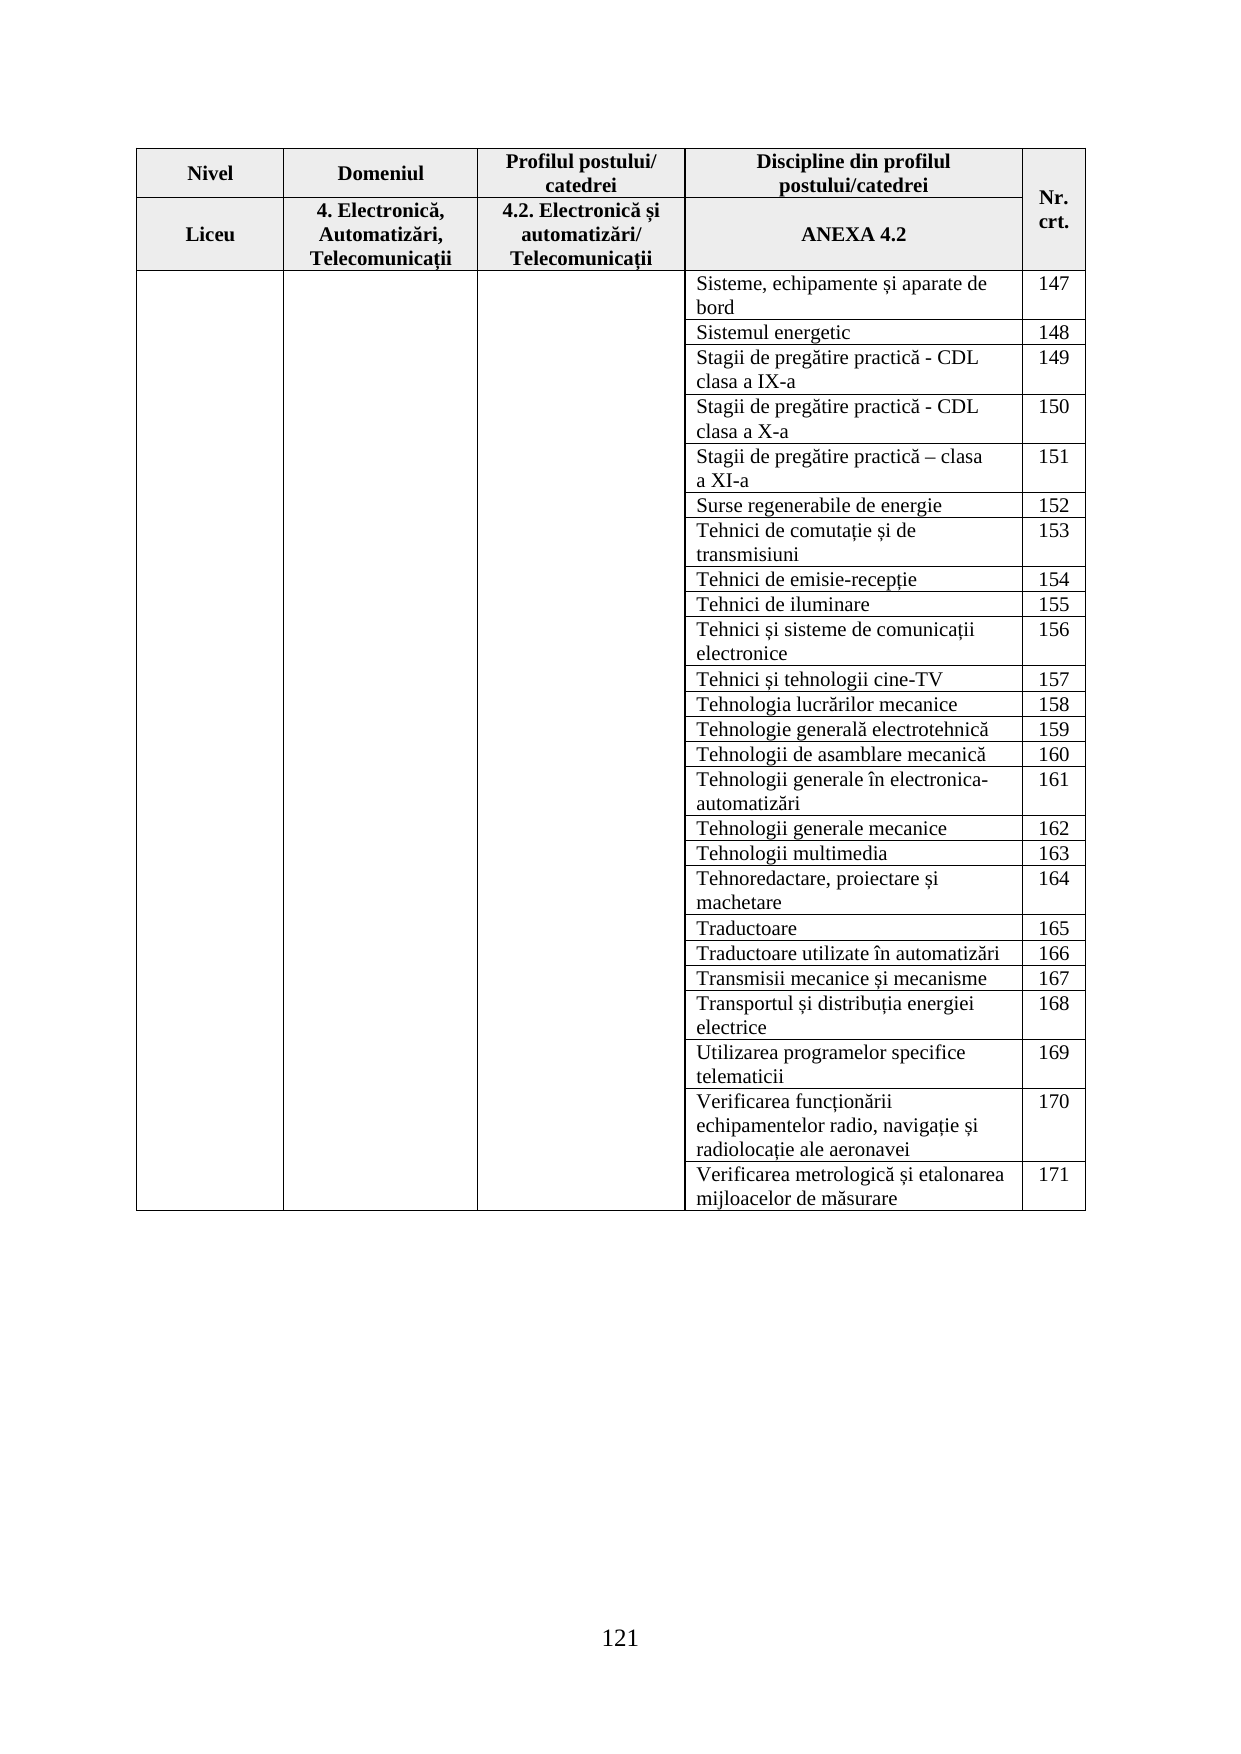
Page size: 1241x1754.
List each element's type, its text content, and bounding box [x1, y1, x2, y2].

table_cell Sisteme, echipamente și aparate de bord [686, 271, 1022, 319]
table_cell Tehnici și sisteme de comunicații electronice [686, 617, 1022, 665]
table_cell Tehnologia lucrărilor mecanice [686, 692, 1022, 716]
table_cell Utilizarea programelor specifice telematicii [686, 1040, 1022, 1088]
table_cell Stagii de pregătire practică - CDL clasa a IX-a [686, 345, 1022, 393]
table_cell 153 [1023, 518, 1085, 566]
table_cell 147 [1023, 271, 1085, 319]
table_cell 163 [1023, 841, 1085, 865]
table_cell 156 [1023, 617, 1085, 665]
table_cell Transportul și distribuția energiei electrice [686, 991, 1022, 1039]
table_cell Tehnici de emisie-recepție [686, 567, 1022, 591]
table_cell Surse regenerabile de energie [686, 493, 1022, 517]
table_cell Stagii de pregătire practică – clasa a XI-a [686, 444, 1022, 492]
table_cell 160 [1023, 742, 1085, 766]
table_cell 169 [1023, 1040, 1085, 1088]
table_header Discipline din profilul postului/catedrei [686, 149, 1022, 197]
table_cell Verificarea funcționării echipamentelor radio, navigație și radiolocație ale aeronavei [686, 1089, 1022, 1161]
table_header Profilul postului/ catedrei [478, 149, 684, 197]
table_cell Stagii de pregătire practică - CDL clasa a X-a [686, 395, 1022, 443]
table_cell 168 [1023, 991, 1085, 1039]
table_cell 166 [1023, 941, 1085, 964]
table_cell Tehnici și tehnologii cine-TV [686, 666, 1022, 691]
table_cell 154 [1023, 567, 1085, 591]
table_cell 151 [1023, 444, 1085, 492]
table_cell Liceu [137, 198, 283, 270]
table_cell 171 [1023, 1162, 1085, 1210]
table_cell Traductoare [686, 915, 1022, 939]
table_cell Tehnologii multimedia [686, 841, 1022, 865]
table_cell Transmisii mecanice și mecanisme [686, 966, 1022, 990]
table_cell 149 [1023, 345, 1085, 393]
table_cell ANEXA 4.2 [686, 198, 1022, 270]
table_cell Tehnoredactare, proiectare și machetare [686, 866, 1022, 914]
table_cell 167 [1023, 966, 1085, 990]
table_cell Sistemul energetic [686, 320, 1022, 344]
table_cell Tehnologii generale în electronica-automatizări [686, 767, 1022, 815]
table_cell 159 [1023, 717, 1085, 741]
table_cell 164 [1023, 866, 1085, 914]
table_cell Tehnologii generale mecanice [686, 816, 1022, 840]
table_header Nivel [137, 149, 283, 197]
table_cell Tehnologii de asamblare mecanică [686, 742, 1022, 766]
table_cell 170 [1023, 1089, 1085, 1161]
table_header Domeniul [284, 149, 477, 197]
table_cell 4.2. Electronică și automatizări/ Telecomunicații [478, 198, 684, 270]
table_cell 157 [1023, 666, 1085, 691]
table_cell 155 [1023, 592, 1085, 616]
table_cell 152 [1023, 493, 1085, 517]
table_cell Traductoare utilizate în automatizări [686, 941, 1022, 964]
table_cell Verificarea metrologică și etalonarea mijloacelor de măsurare [686, 1162, 1022, 1210]
table_cell 4. Electronică, Automatizări, Telecomunicații [284, 198, 477, 270]
table_header Nr. crt. [1023, 149, 1085, 270]
table_cell Tehnici de iluminare [686, 592, 1022, 616]
table_cell 165 [1023, 915, 1085, 939]
table_cell 161 [1023, 767, 1085, 815]
table_cell 158 [1023, 692, 1085, 716]
table_cell 162 [1023, 816, 1085, 840]
table_cell 150 [1023, 395, 1085, 443]
table_cell 148 [1023, 320, 1085, 344]
table_cell Tehnologie generală electrotehnică [686, 717, 1022, 741]
table_cell Tehnici de comutație și de transmisiuni [686, 518, 1022, 566]
